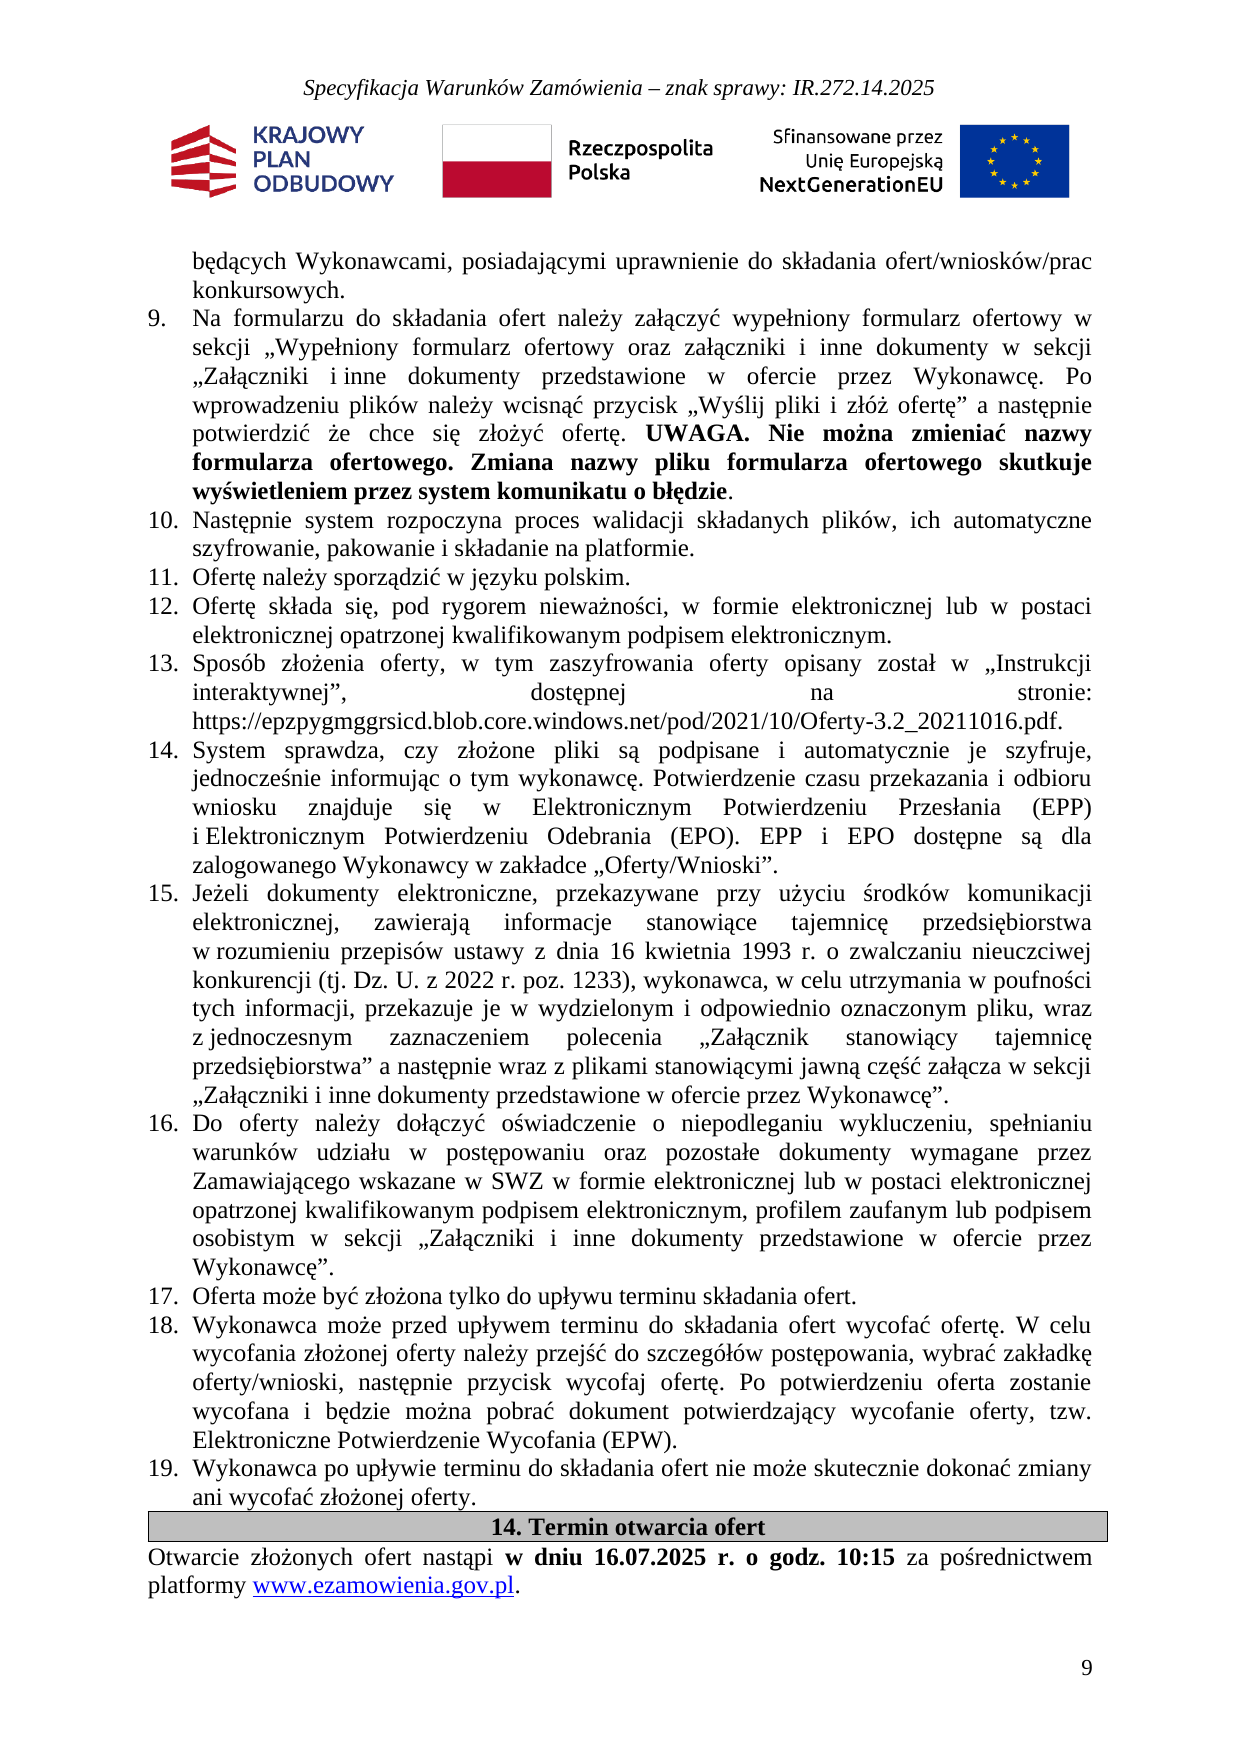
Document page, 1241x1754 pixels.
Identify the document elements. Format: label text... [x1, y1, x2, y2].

list Do oferty należy dołączyć oświadczenie o niepodleganiu wykluczeniu, spełnianiu warunków udziału w postępowaniu oraz pozostałe dokumenty wymagane przez Zamawiającego wskazane w SWZ w formie elektronicznej lub w postaci elektronicznej opatrzonej kwalifikowanym podpisem elektronicznym, profilem zaufanym lub podpisem osobistym w sekcji „Załączniki i inne dokumenty przedstawione w ofercie przez Wykonawcę”. [148, 1108, 1093, 1281]
list System sprawdza, czy złożone pliki są podpisane i automatycznie je szyfruje, jednocześnie informując o tym wykonawcę. Potwierdzenie czasu przekazania i odbioru wniosku znajduje się w Elektronicznym Potwierdzeniu Przesłania (EPP) i Elektronicznym Potwierdzeniu Odebrania (EPO). EPP i EPO dostępne są dla zalogowanego Wykonawcy w zakładce „Oferty/Wnioski”. [148, 735, 1093, 878]
list Wykonawca po upływie terminu do składania ofert nie może skutecznie dokonać zmiany ani wycofać złożonej oferty. [148, 1453, 1093, 1511]
list Sposób złożenia oferty, w tym zaszyfrowania oferty opisany został w „Instrukcji interaktywnej”, dostępnej na stronie: https://epzpygmggrsicd.blob.core.windows.net/pod/2021/10/Oferty-3.2_20211016.pdf. [148, 648, 1093, 735]
table_header 14. Termin otwarcia ofert [149, 1512, 1107, 1541]
list Na formularzu do składania ofert należy załączyć wypełniony formularz ofertowy w sekcji „Wypełniony formularz ofertowy oraz załączniki i inne dokumenty w sekcji „Załączniki i inne dokumenty przedstawione w ofercie przez Wykonawcę. Po wprowadzeniu plików należy wcisnąć przycisk „Wyślij pliki i złóż ofertę” a następnie potwierdzić że chce się złożyć ofertę. UWAGA. Nie można zmieniać nazwy formularza ofertowego. Zmiana nazwy pliku formularza ofertowego skutkuje wyświetleniem przez system komunikatu o błędzie. [148, 303, 1093, 505]
list Następnie system rozpoczyna proces walidacji składanych plików, ich automatyczne szyfrowanie, pakowanie i składanie na platformie. [148, 505, 1093, 562]
list Wykonawca może przed upływem terminu do składania ofert wycofać ofertę. W celu wycofania złożonej oferty należy przejść do szczegółów postępowania, wybrać zakładkę oferty/wnioski, następnie przycisk wycofaj ofertę. Po potwierdzeniu oferta zostanie wycofana i będzie można pobrać dokument potwierdzający wycofanie oferty, tzw. Elektroniczne Potwierdzenie Wycofania (EPW). [148, 1310, 1093, 1453]
list Oferta może być złożona tylko do upływu terminu składania ofert. [148, 1281, 1093, 1310]
list Ofertę składa się, pod rygorem nieważności, w formie elektronicznej lub w postaci elektronicznej opatrzonej kwalifikowanym podpisem elektronicznym. [148, 591, 1093, 648]
picture [147, 100, 1093, 222]
text Otwarcie złożonych ofert nastąpi w dniu 16.07.2025 r. o godz. 10:15 za pośrednictwem platformy www.ezamowienia.gov.pl. [148, 1542, 1093, 1599]
list Ofertę należy sporządzić w języku polskim. [148, 562, 1093, 591]
list Jeżeli dokumenty elektroniczne, przekazywane przy użyciu środków komunikacji elektronicznej, zawierają informacje stanowiące tajemnicę przedsiębiorstwa w rozumieniu przepisów ustawy z dnia 16 kwietnia 1993 r. o zwalczaniu nieuczciwej konkurencji (tj. Dz. U. z 2022 r. poz. 1233), wykonawca, w celu utrzymania w poufności tych informacji, przekazuje je w wydzielonym i odpowiednio oznaczonym pliku, wraz z jednoczesnym zaznaczeniem polecenia „Załącznik stanowiący tajemnicę przedsiębiorstwa” a następnie wraz z plikami stanowiącymi jawną część załącza w sekcji „Załączniki i inne dokumenty przedstawione w ofercie przez Wykonawcę”. [148, 878, 1093, 1108]
